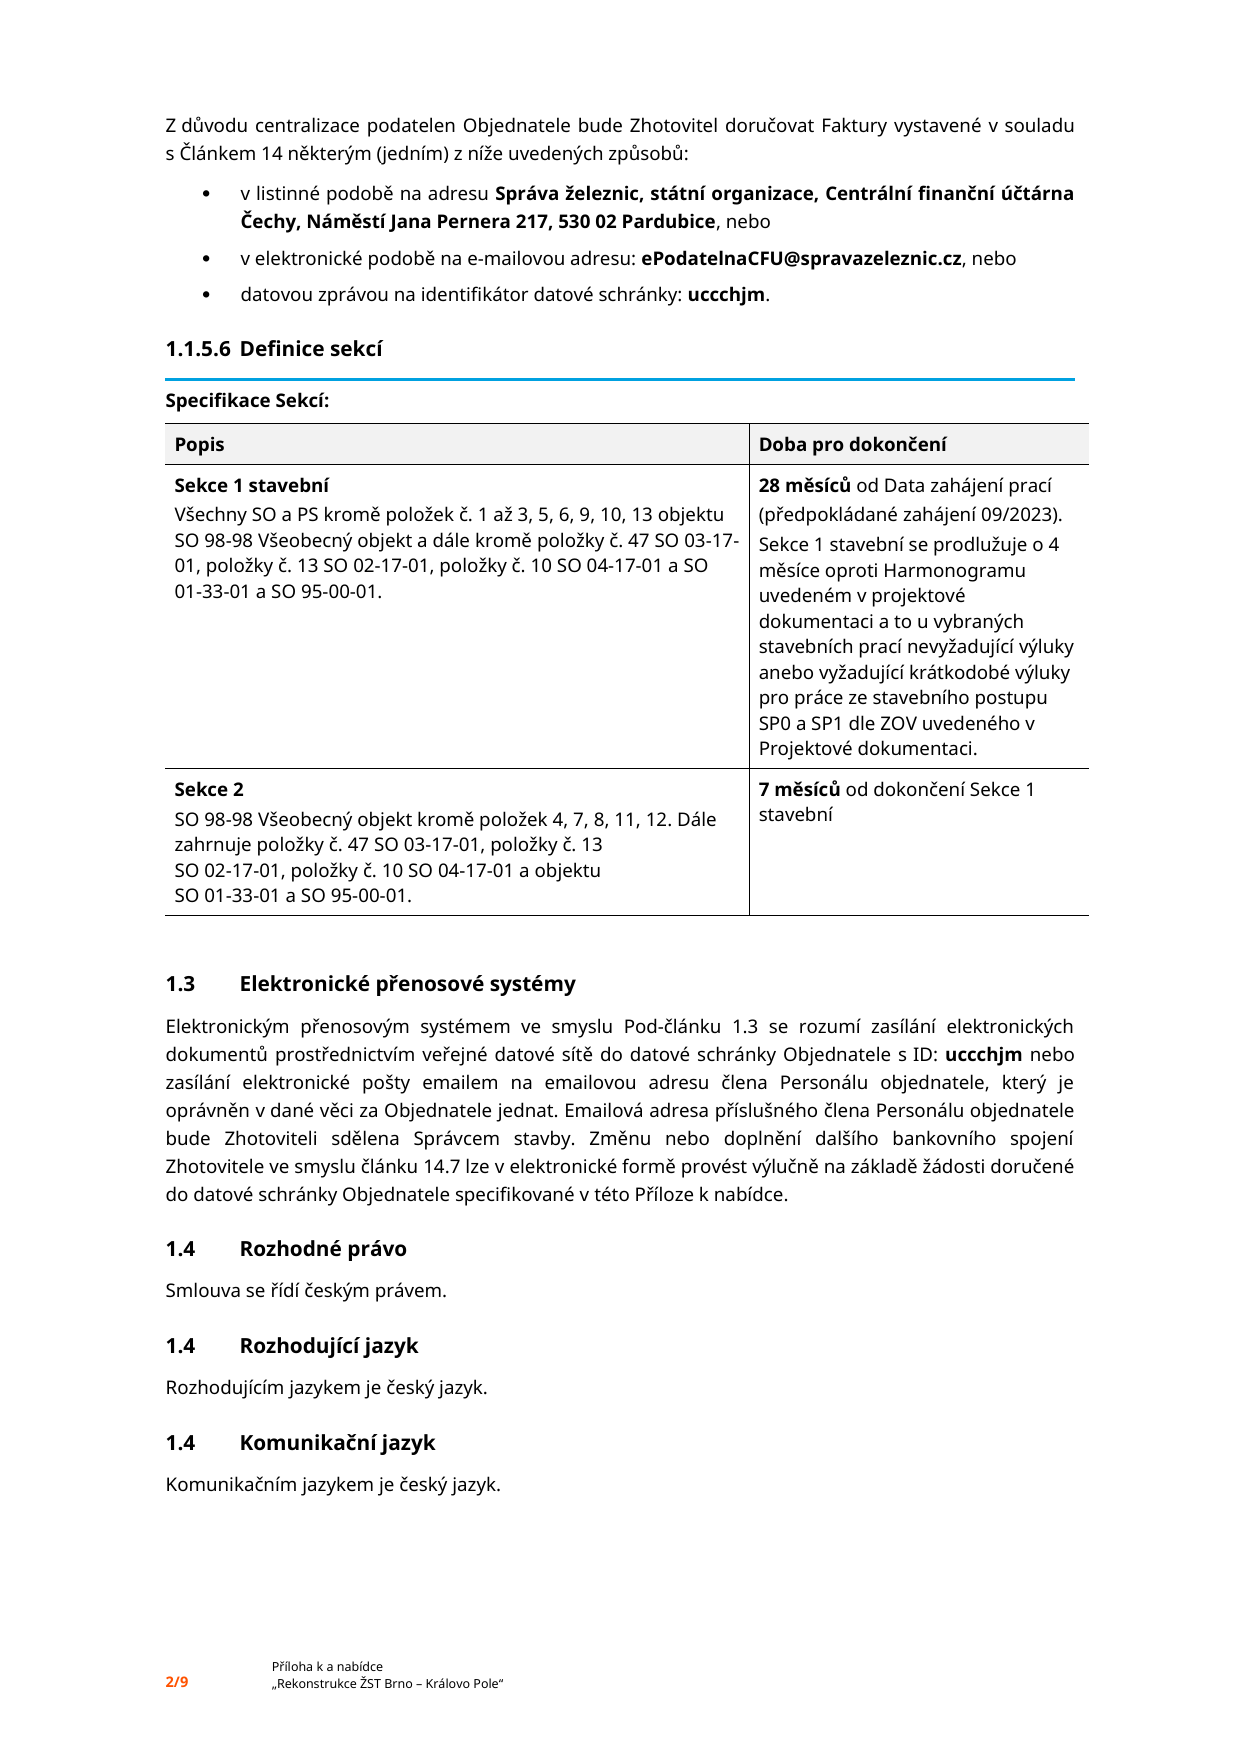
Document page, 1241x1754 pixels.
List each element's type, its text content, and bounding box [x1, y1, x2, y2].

text 1.4 Rozhodné právo [165, 1234, 1075, 1262]
text Komunikačním jazykem je český jazyk. [165, 1471, 1075, 1497]
table_cell Sekce 2 SO 98-98 Všeobecný objekt kromě položek 4, 7, 8, 11, 12. Dále zahrnuje položky č. 47 SO 03-17-01, položky č. 13 SO 02-17-01, položky č. 10 SO 04-17-01 a objektu SO 01-33-01 a SO 95-00-01. [165, 769, 749, 915]
text Specifikace Sekcí: [165, 381, 1075, 413]
text v elektronické podobě na e-mailovou adresu: ePodatelnaCFU@spravazeleznic.cz, nebo [203, 245, 1075, 271]
text Smlouva se řídí českým právem. [165, 1278, 1075, 1303]
text datovou zprávou na identifikátor datové schránky: uccchjm. [203, 281, 1075, 307]
table_header Doba pro dokončení [750, 424, 1089, 464]
table_cell Sekce 1 stavební Všechny SO a PS kromě položek č. 1 až 3, 5, 6, 9, 10, 13 objektu SO 98-98 Všeobecný objekt a dále kromě položky č. 47 SO 03-17-01, položky č. 13 SO 02-17-01, položky č. 10 SO 04-17-01 a SO 01-33-01 a SO 95-00-01. [165, 465, 749, 768]
text v listinné podobě na adresu Správa železnic, státní organizace, Centrální finanční účtárna Čechy, Náměstí Jana Pernera 217, 530 02 Pardubice, nebo [203, 181, 1075, 234]
table_header Popis [165, 424, 749, 464]
text 1.3 Elektronické přenosové systémy [165, 969, 1075, 998]
text Elektronickým přenosovým systémem ve smyslu Pod-článku 1.3 se rozumí zasílání elektronických dokumentů prostřednictvím veřejné datové sítě do datové schránky Objednatele s ID: uccchjm nebo zasílání elektronické pošty emailem na emailovou adresu člena Personálu objednatele, který je oprávněn v dané věci za Objednatele jednat. Emailová adresa příslušného člena Personálu objednatele bude Zhotoviteli sdělena Správcem stavby. Změnu nebo doplnění dalšího bankovního spojení Zhotovitele ve smyslu článku 14.7 lze v elektronické formě provést výlučně na základě žádosti doručené do datové schránky Objednatele specifikované v této Příloze k nabídce. [165, 1013, 1075, 1207]
text 1.4 Komunikační jazyk [165, 1428, 1075, 1456]
table_cell 28 měsíců od Data zahájení prací (předpokládané zahájení 09/2023). Sekce 1 stavební se prodlužuje o 4 měsíce oproti Harmonogramu uvedeném v projektové dokumentaci a to u vybraných stavebních prací nevyžadující výluky anebo vyžadující krátkodobé výluky pro práce ze stavebního postupu SP0 a SP1 dle ZOV uvedeného v Projektové dokumentaci. [750, 465, 1089, 768]
text Z důvodu centralizace podatelen Objednatele bude Zhotovitel doručovat Faktury vystavené v souladu s Článkem 14 některým (jedním) z níže uvedených způsobů: [165, 112, 1075, 166]
text Rozhodujícím jazykem je český jazyk. [165, 1374, 1075, 1400]
table_cell 7 měsíců od dokončení Sekce 1 stavební [750, 769, 1089, 915]
text 1.1.5.6 Definice sekcí [165, 334, 1075, 363]
text 1.4 Rozhodující jazyk [165, 1331, 1075, 1359]
